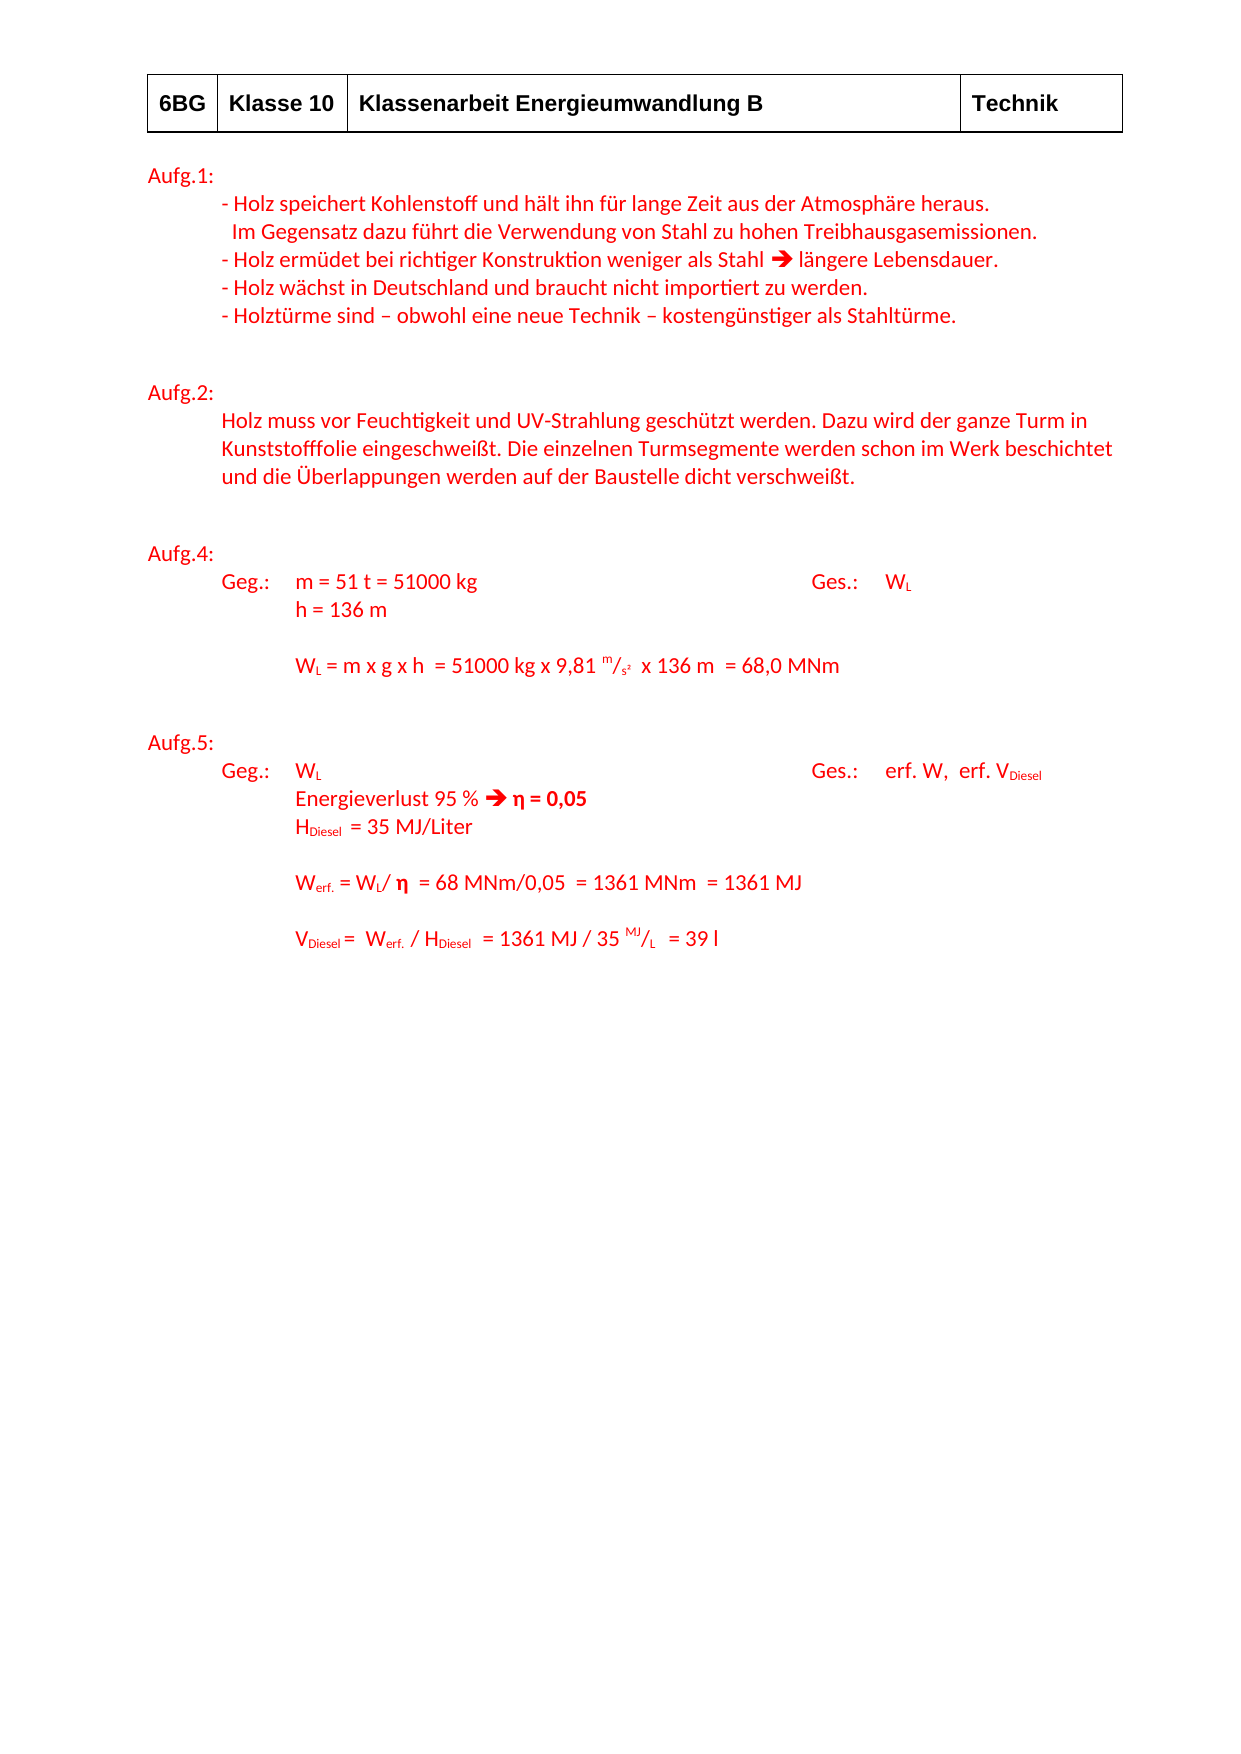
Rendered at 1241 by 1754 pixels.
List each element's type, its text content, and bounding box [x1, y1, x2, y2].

text Aufg.1: - Holz speichert Kohlenstoff und hält ihn für lange Zeit aus der Atmosphäre heraus. Im Gegensatz dazu führt die Verwendung von Stahl zu hohen Treibhausgasemissionen. - Holz ermüdet bei richtiger Konstruktion weniger als Stahl längere Lebensdauer. - Holz wächst in Deutschland und braucht nicht importiert zu werden. - Holztürme sind – obwohl eine neue Technik – kostengünstiger als Stahltürme. [148, 161, 1152, 357]
text Aufg.2: Holz muss vor Feuchtigkeit und UV-Strahlung geschützt werden. Dazu wird der ganze Turm in Kunststofffolie eingeschweißt. Die einzelnen Turmsegmente werden schon im Werk beschichtet und die Überlappungen werden auf der Baustelle dicht verschweißt. [148, 378, 1152, 518]
text Aufg.4: Geg.: m = 51 t = 51000 kg Ges.: WL h = 136 m WL = m x g x h = 51000 kg x 9,81 m/s² x 136 m = 68,0 MNm [148, 539, 1152, 707]
text Aufg.5: Geg.: WL Ges.: erf. W, erf. VDiesel Energieverlust 95 % η = 0,05 HDiesel = 35 MJ/Liter Werf. = WL/ η = 68 MNm/0,05 = 1361 MNm = 1361 MJ VDiesel = Werf. / HDiesel = 1361 MJ / 35 MJ/L = 39 l [148, 728, 1152, 952]
